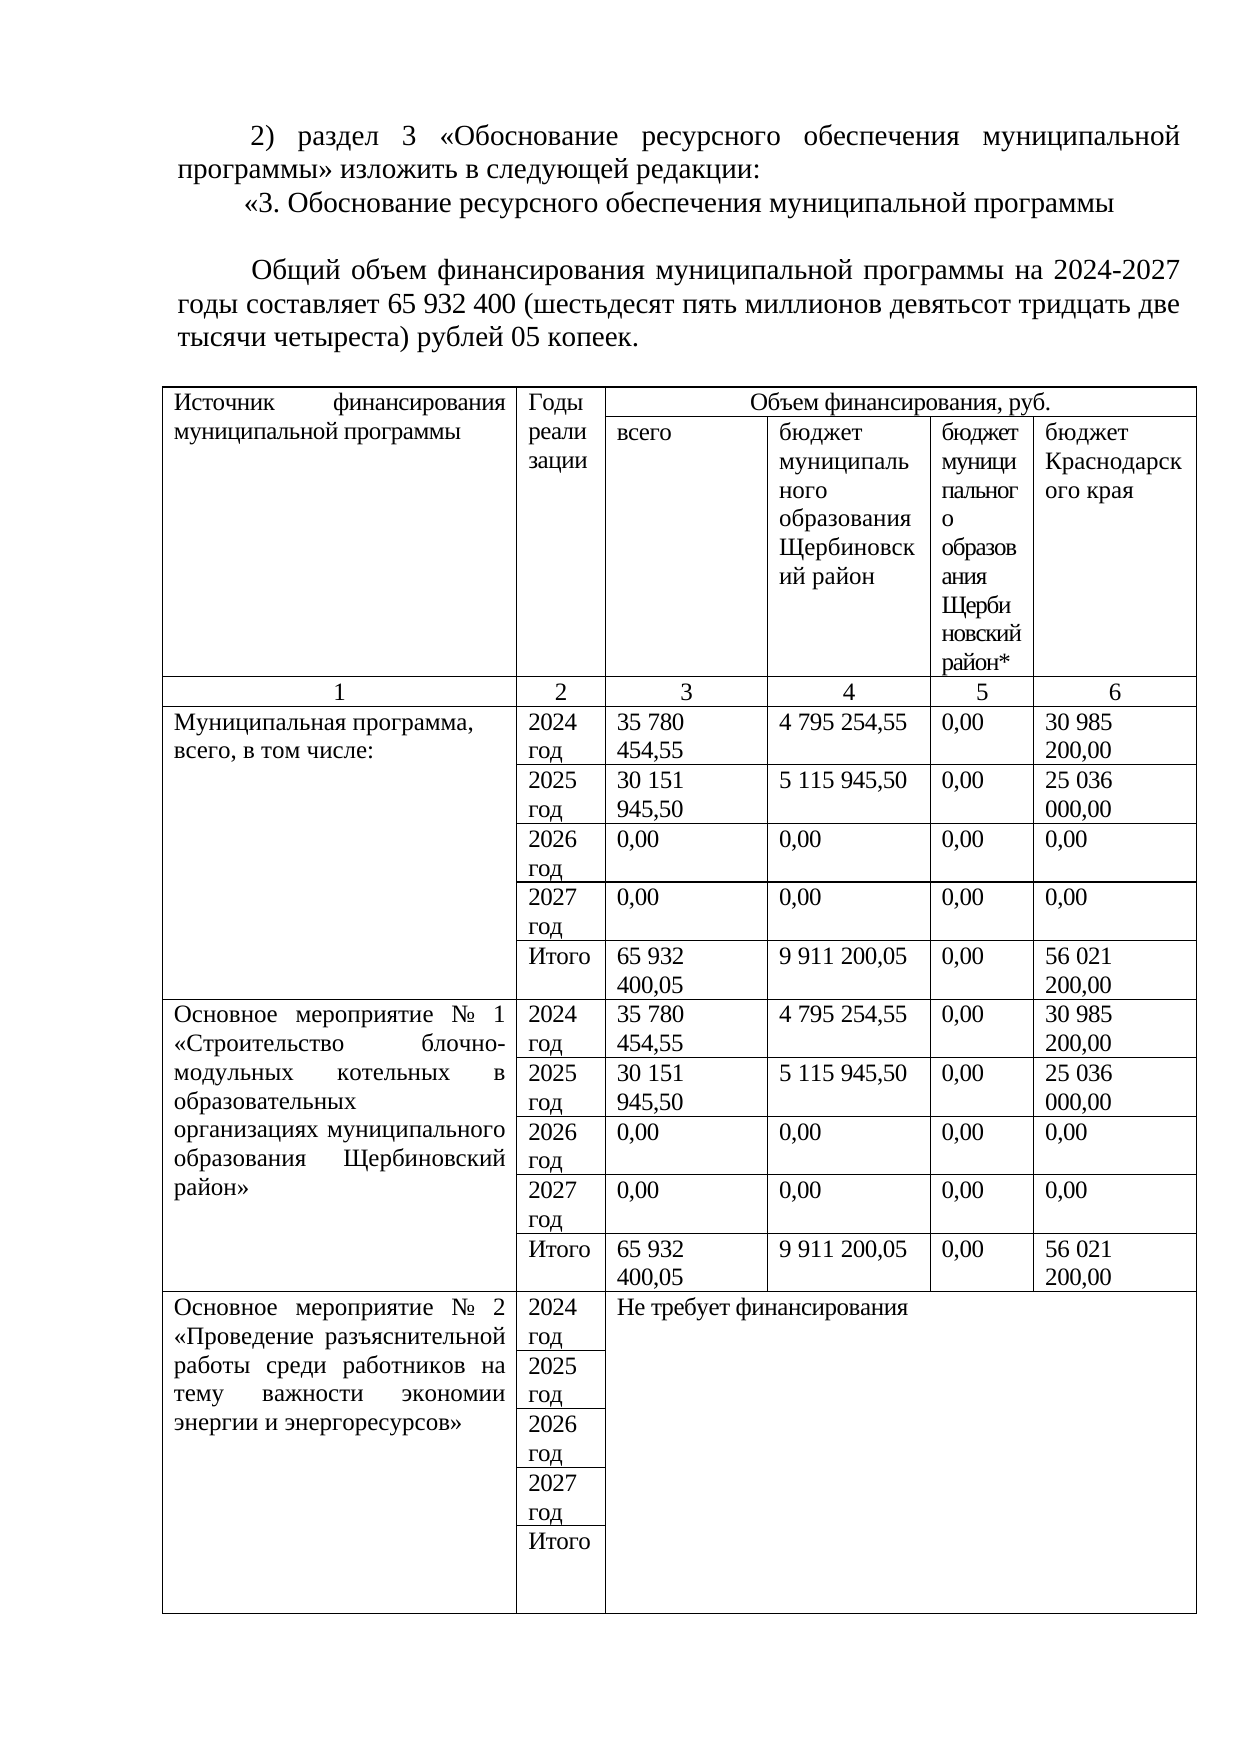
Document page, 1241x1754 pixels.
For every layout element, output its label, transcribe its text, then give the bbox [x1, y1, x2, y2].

table_cell Муниципальная программа, всего, в том числе: [163, 707, 516, 998]
table_cell 2 [517, 677, 605, 706]
table_cell 2027 год [517, 1468, 605, 1525]
table_cell 0,00 [1034, 1117, 1196, 1174]
table_cell 9 911 200,05 [768, 941, 930, 998]
table_cell 56 021 200,00 [1034, 941, 1196, 998]
table_cell бюджет муниципального образования Щербиновский район [768, 417, 930, 676]
table_cell 2025 год [517, 765, 605, 823]
table_cell 30 985 200,00 [1034, 707, 1196, 764]
table_cell 0,00 [606, 883, 767, 940]
table_cell 0,00 [931, 1000, 1033, 1057]
table_cell 2024 год [517, 1000, 605, 1057]
table_cell Итого [517, 1526, 605, 1613]
table_cell 0,00 [931, 765, 1033, 823]
table_header Годы реализации [517, 388, 605, 676]
table_cell 30 985 200,00 [1034, 1000, 1196, 1057]
table_cell 30 151 945,50 [606, 1058, 767, 1116]
table_cell 0,00 [768, 1175, 930, 1233]
table_cell 2025 год [517, 1058, 605, 1116]
table_cell 2024 год [517, 1292, 605, 1350]
table_cell 0,00 [931, 1175, 1033, 1233]
table_cell 2024 год [517, 707, 605, 764]
table_cell Итого [517, 1234, 605, 1291]
table_cell 6 [1034, 677, 1196, 706]
table_header Источник финансирования муниципальной программы [163, 388, 516, 676]
table_cell 0,00 [768, 824, 930, 881]
text «3. Обоснование ресурсного обеспечения муниципальной программы [177, 185, 1181, 219]
table_cell 0,00 [1034, 824, 1196, 881]
table_cell 25 036 000,00 [1034, 765, 1196, 823]
table_cell 0,00 [768, 883, 930, 940]
table_cell 5 [931, 677, 1033, 706]
table_cell бюджет муниципального образования Щербиновский район* [931, 417, 1033, 676]
table_cell 4 [768, 677, 930, 706]
table_cell 56 021 200,00 [1034, 1234, 1196, 1291]
table_cell 0,00 [931, 1058, 1033, 1116]
table_cell 2026 год [517, 1409, 605, 1467]
table_cell 0,00 [606, 1117, 767, 1174]
table_cell Итого [517, 941, 605, 998]
table_cell 0,00 [606, 824, 767, 881]
table_cell 35 780 454,55 [606, 1000, 767, 1057]
table_cell 5 115 945,50 [768, 765, 930, 823]
table_cell 0,00 [606, 1175, 767, 1233]
table_cell 30 151 945,50 [606, 765, 767, 823]
table_cell Основное мероприятие № 2 «Проведение разъяснительной работы среди работников на тему важности экономии энергии и энергоресурсов» [163, 1292, 516, 1613]
table_cell 0,00 [931, 1117, 1033, 1174]
table_cell Основное мероприятие № 1 «Строительство блочно-модульных котельных в образовательных организациях муниципального образования Щербиновский район» [163, 1000, 516, 1291]
table_cell 0,00 [768, 1117, 930, 1174]
table_cell 2026 год [517, 1117, 605, 1174]
table_cell всего [606, 417, 767, 676]
table_cell 0,00 [931, 1234, 1033, 1291]
table_cell 35 780 454,55 [606, 707, 767, 764]
table_cell 2025 год [517, 1351, 605, 1408]
table_cell 2027 год [517, 1175, 605, 1233]
table_cell бюджет Краснодарского края [1034, 417, 1196, 676]
table_cell 1 [163, 677, 516, 706]
table_cell 65 932 400,05 [606, 941, 767, 998]
table_cell Не требует финансирования [606, 1292, 1196, 1613]
table_cell 65 932 400,05 [606, 1234, 767, 1291]
table_cell 2027 год [517, 883, 605, 940]
table_cell 4 795 254,55 [768, 707, 930, 764]
table_cell 5 115 945,50 [768, 1058, 930, 1116]
table_cell 2026 год [517, 824, 605, 881]
table_header Объем финансирования, руб. [606, 388, 1196, 416]
table_cell 25 036 000,00 [1034, 1058, 1196, 1116]
table_cell 0,00 [931, 824, 1033, 881]
table_cell 3 [606, 677, 767, 706]
table_cell 0,00 [931, 941, 1033, 998]
table_cell 0,00 [1034, 1175, 1196, 1233]
text Общий объем финансирования муниципальной программы на 2024-2027 годы составляет 65 932 400 (шестьдесят пять миллионов девятьсот тридцать две тысячи четыреста) рублей 05 копеек. [177, 252, 1181, 353]
table_cell 0,00 [931, 707, 1033, 764]
table_cell 0,00 [1034, 883, 1196, 940]
table_cell 4 795 254,55 [768, 1000, 930, 1057]
table_cell 0,00 [931, 883, 1033, 940]
table_cell 9 911 200,05 [768, 1234, 930, 1291]
text 2) раздел 3 «Обоснование ресурсного обеспечения муниципальной программы» изложить в следующей редакции: [177, 118, 1181, 185]
